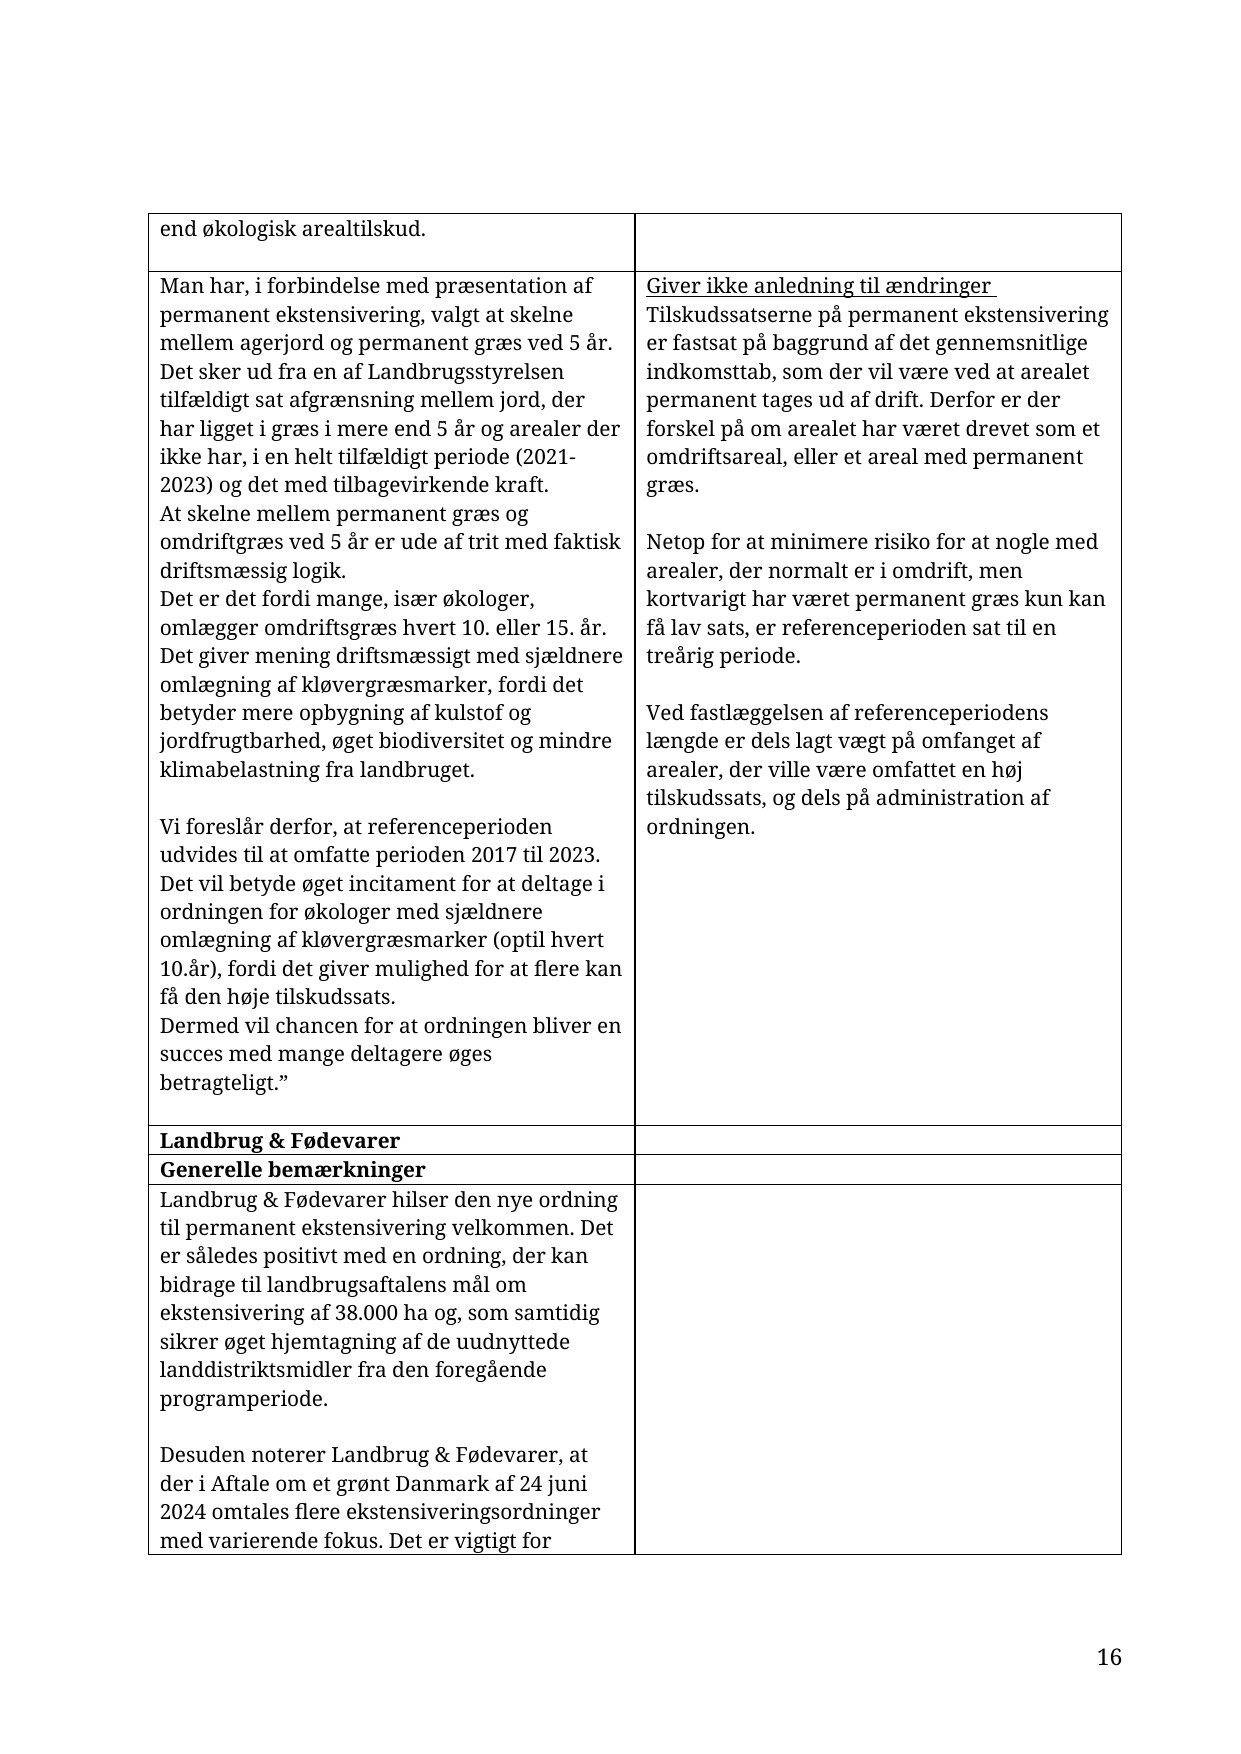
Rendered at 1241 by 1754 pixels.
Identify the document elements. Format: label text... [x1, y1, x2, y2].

table_cell Landbrug & Fødevarer [149, 1126, 634, 1154]
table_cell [636, 214, 1121, 271]
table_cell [149, 1185, 634, 1554]
table_cell Generelle bemærkninger [149, 1155, 634, 1184]
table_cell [636, 1185, 1121, 1554]
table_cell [149, 214, 634, 271]
table_cell [636, 1155, 1121, 1184]
table_cell Man har, i forbindelse med præsentation af permanent ekstensivering, valgt at skelne mellem agerjord og permanent græs ved 5 år. Det sker ud fra en af Landbrugsstyrelsen tilfældigt sat afgrænsning mellem jord, der har ligget i græs i mere end 5 år og arealer der ikke har, i en helt tilfældigt periode (2021-2023) og det med tilbagevirkende kraft. At skelne mellem permanent græs og omdriftgræs ved 5 år er ude af trit med faktisk driftsmæssig logik. Det er det fordi mange, især økologer, omlægger omdriftsgræs hvert 10. eller 15. år. Det giver mening driftsmæssigt med sjældnere omlægning af kløvergræsmarker, fordi det betyder mere opbygning af kulstof og jordfrugtbarhed, øget biodiversitet og mindre klimabelastning fra landbruget. Vi foreslår derfor, at referenceperioden udvides til at omfatte perioden 2017 til 2023. Det vil betyde øget incitament for at deltage i ordningen for økologer med sjældnere omlægning af kløvergræsmarker (optil hvert 10.år), fordi det giver mulighed for at flere kan få den høje tilskudssats. Dermed vil chancen for at ordningen bliver en succes med mange deltagere øges betragteligt.” [149, 272, 634, 1125]
table_cell [636, 1126, 1121, 1154]
table_cell Giver ikke anledning til ændringer Tilskudssatserne på permanent ekstensivering er fastsat på baggrund af det gennemsnitlige indkomsttab, som der vil være ved at arealet permanent tages ud af drift. Derfor er der forskel på om arealet har været drevet som et omdriftsareal, eller et areal med permanent græs. Netop for at minimere risiko for at nogle med arealer, der normalt er i omdrift, men kortvarigt har været permanent græs kun kan få lav sats, er referenceperioden sat til en treårig periode. Ved fastlæggelsen af referenceperiodens længde er dels lagt vægt på omfanget af arealer, der ville være omfattet en høj tilskudssats, og dels på administration af ordningen. [636, 272, 1121, 1125]
